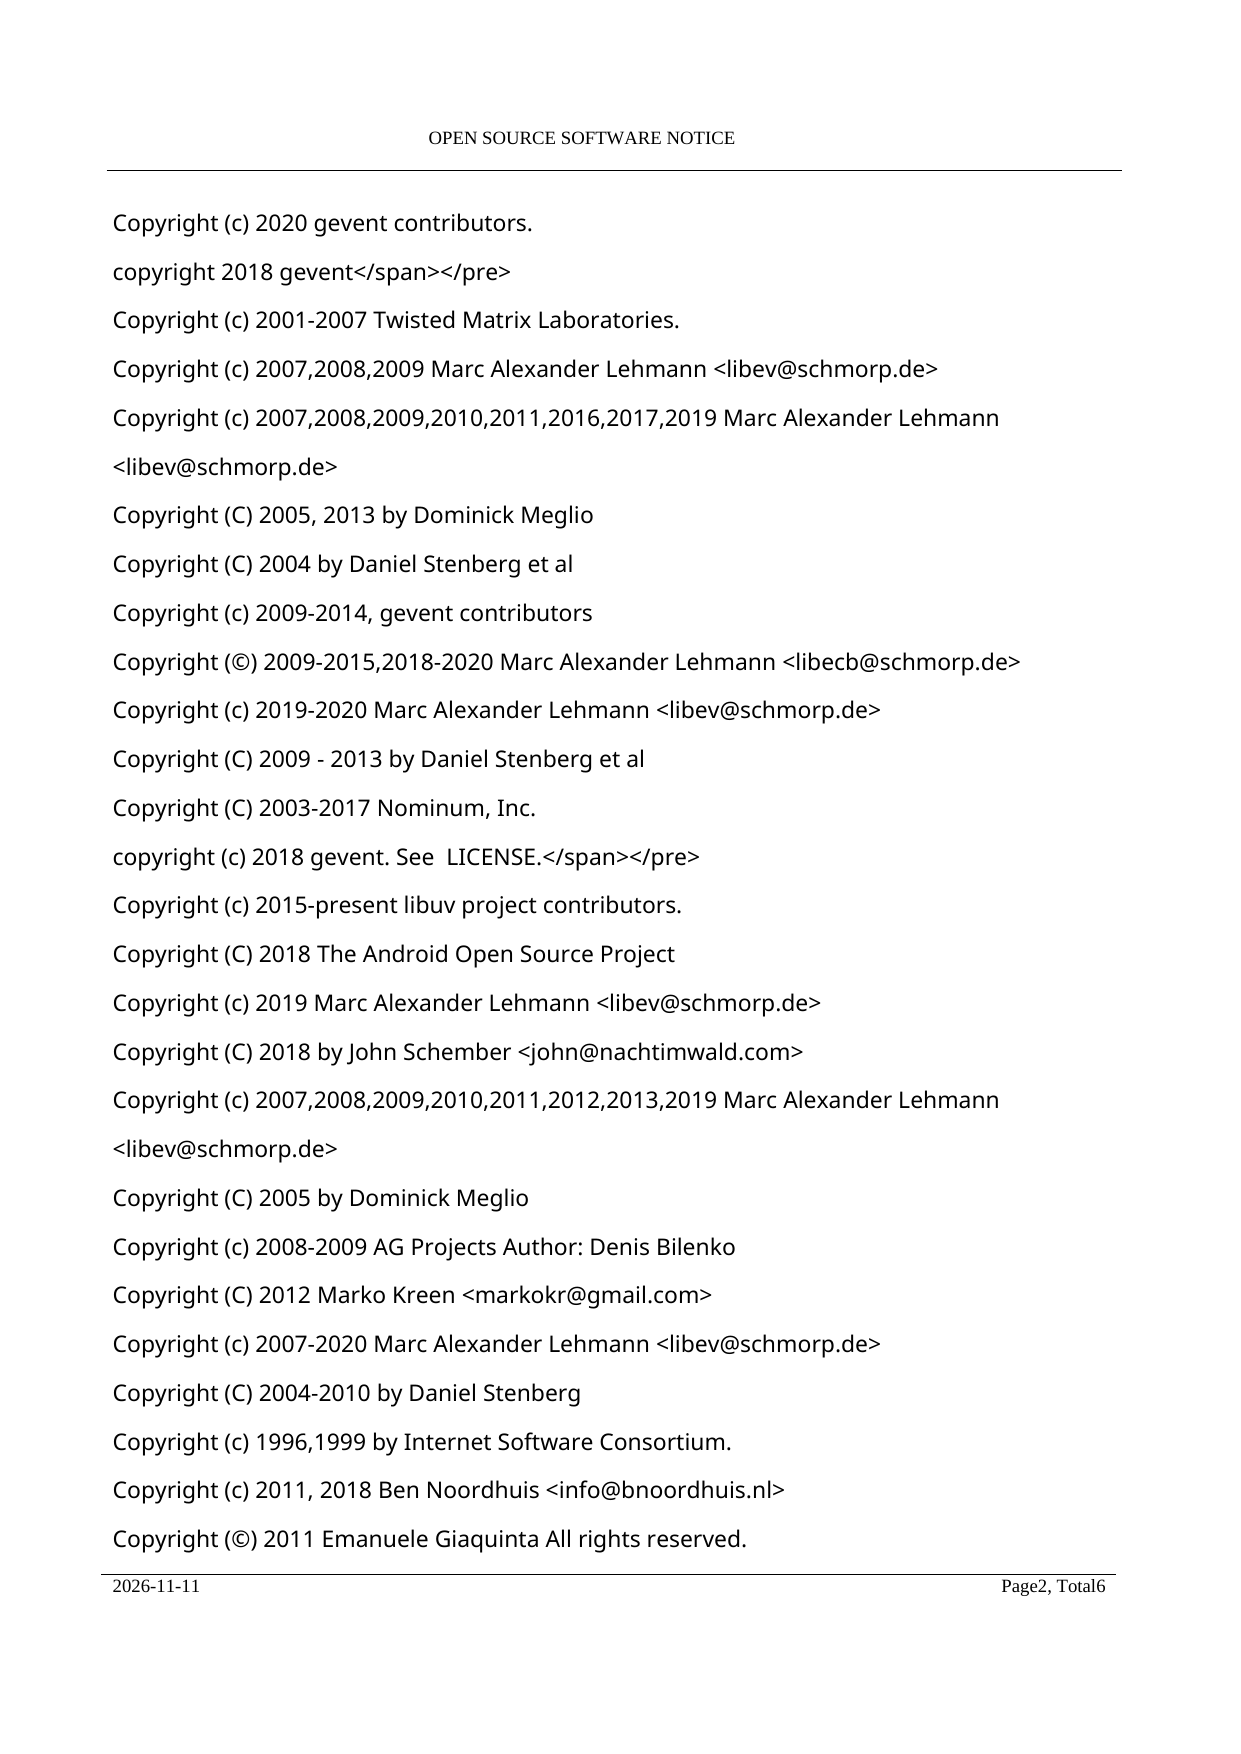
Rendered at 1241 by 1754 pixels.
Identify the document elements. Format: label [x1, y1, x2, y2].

text [112, 206, 1128, 1555]
